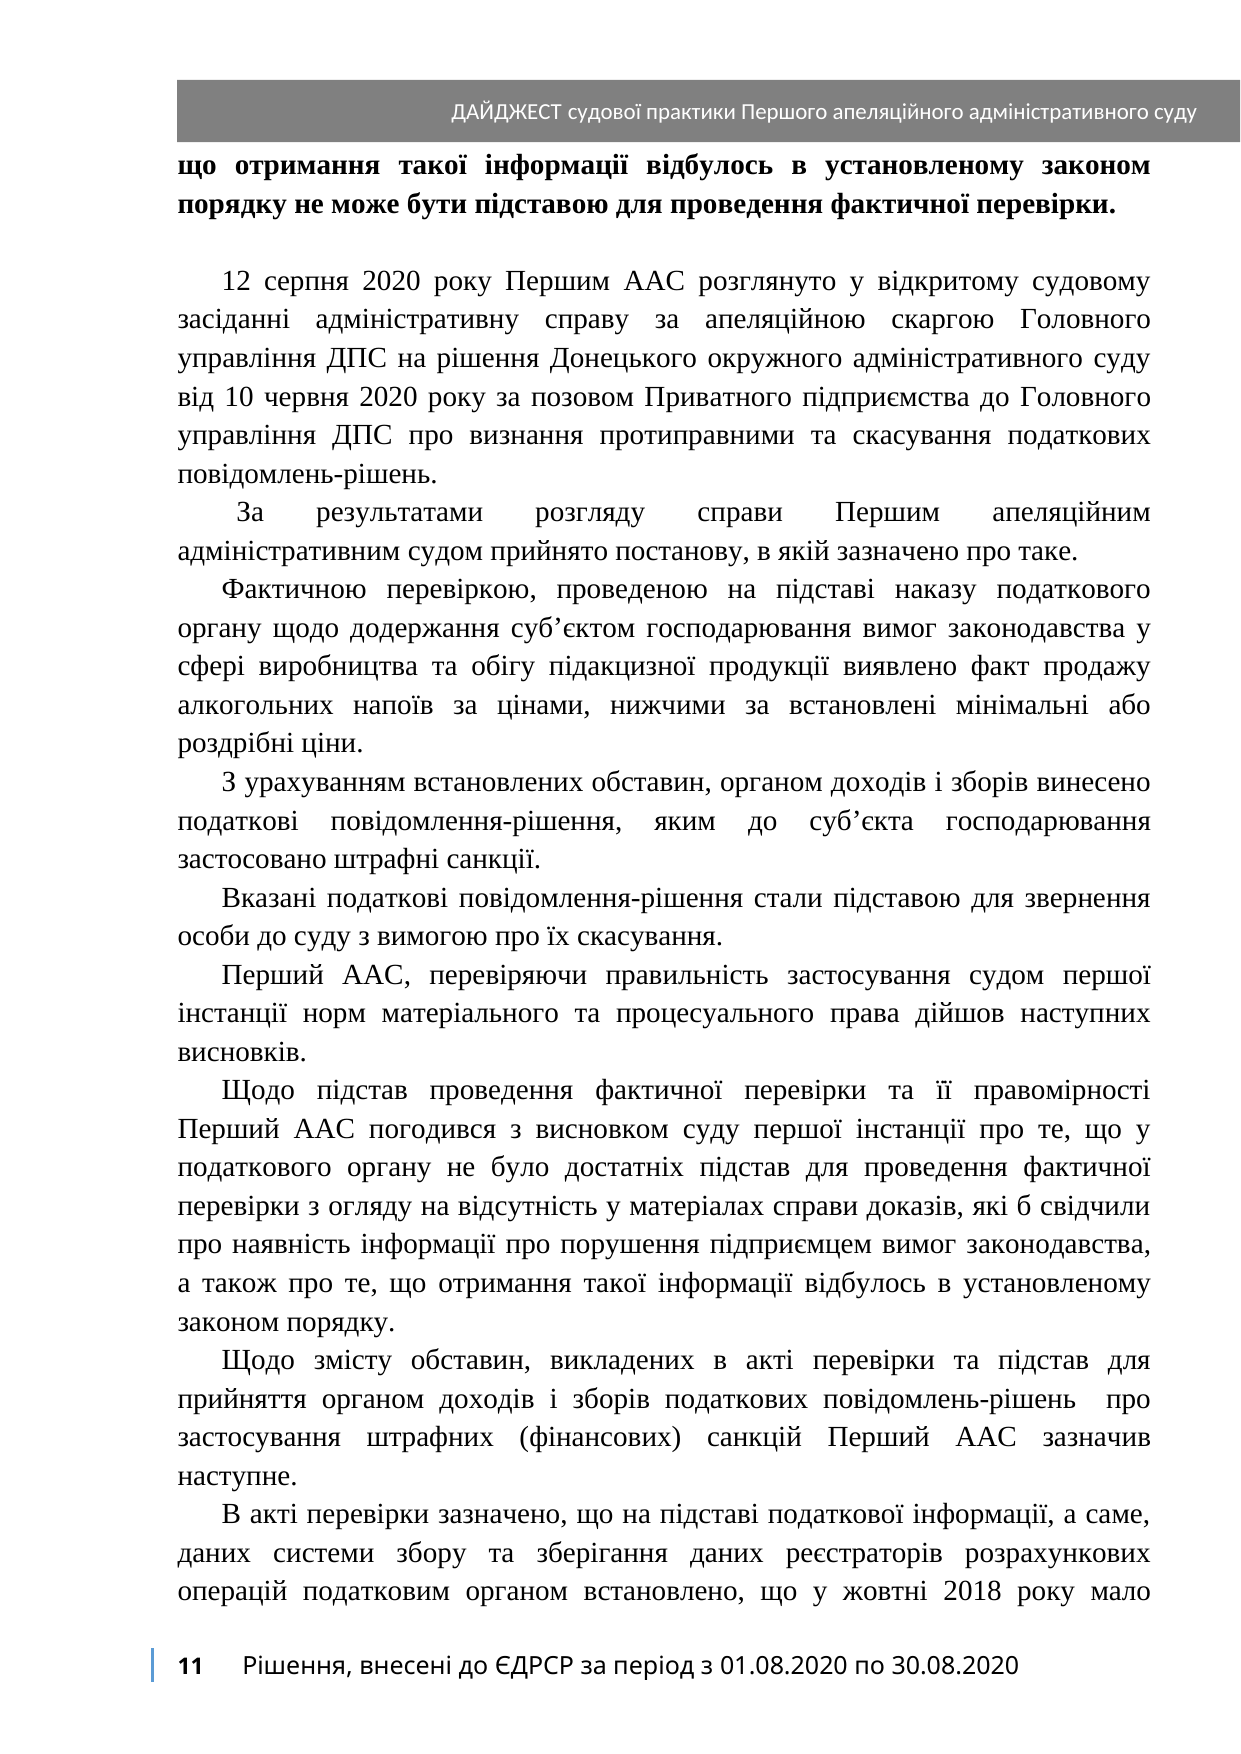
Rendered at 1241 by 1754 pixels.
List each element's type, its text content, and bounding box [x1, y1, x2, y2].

text Щодо змісту обставин, викладених в акті перевірки та підстав для прийняття органом доходів і зборів податкових повідомлень-рішень про застосування штрафних (фінансових) санкцій Перший ААС зазначив наступне. [177, 1342, 1152, 1491]
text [177, 1496, 1152, 1607]
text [177, 143, 1152, 219]
text 12 серпня 2020 року Першим ААС розглянуто у відкритому судовому засіданні адміністративну справу за апеляційною скаргою Головного управління ДПС на рішення Донецького окружного адміністративного суду від 10 червня 2020 року за позовом Приватного підприємства до Головного управління ДПС про визнання протиправними та скасування податкових повідомлень-рішень. [177, 263, 1152, 489]
text За результатами розгляду справи Першим апеляційним адміністративним судом прийнято постанову, в якій зазначено про таке. [177, 494, 1152, 566]
text Щодо підстав проведення фактичної перевірки та її правомірності Перший ААС погодився з висновком суду першої інстанції про те, що у податкового органу не було достатніх підстав для проведення фактичної перевірки з огляду на відсутність у матеріалах справи доказів, які б свідчили про наявність інформації про порушення підприємцем вимог законодавства, а також про те, що отримання такої інформації відбулось в установленому законом порядку. [177, 1072, 1152, 1337]
text Перший ААС, перевіряючи правильність застосування судом першої інстанції норм матеріального та процесуального права дійшов наступних висновків. [177, 957, 1152, 1067]
text Вказані податкові повідомлення-рішення стали підставою для звернення особи до суду з вимогою про їх скасування. [177, 880, 1152, 952]
text Фактичною перевіркою, проведеною на підставі наказу податкового органу щодо додержання суб’єктом господарювання вимог законодавства у сфері виробництва та обігу підакцизної продукції виявлено факт продажу алкогольних напоїв за цінами, нижчими за встановлені мінімальні або роздрібні ціни. [177, 571, 1152, 759]
text З урахуванням встановлених обставин, органом доходів і зборів винесено податкові повідомлення-рішення, яким до суб’єкта господарювання застосовано штрафні санкції. [177, 764, 1152, 875]
